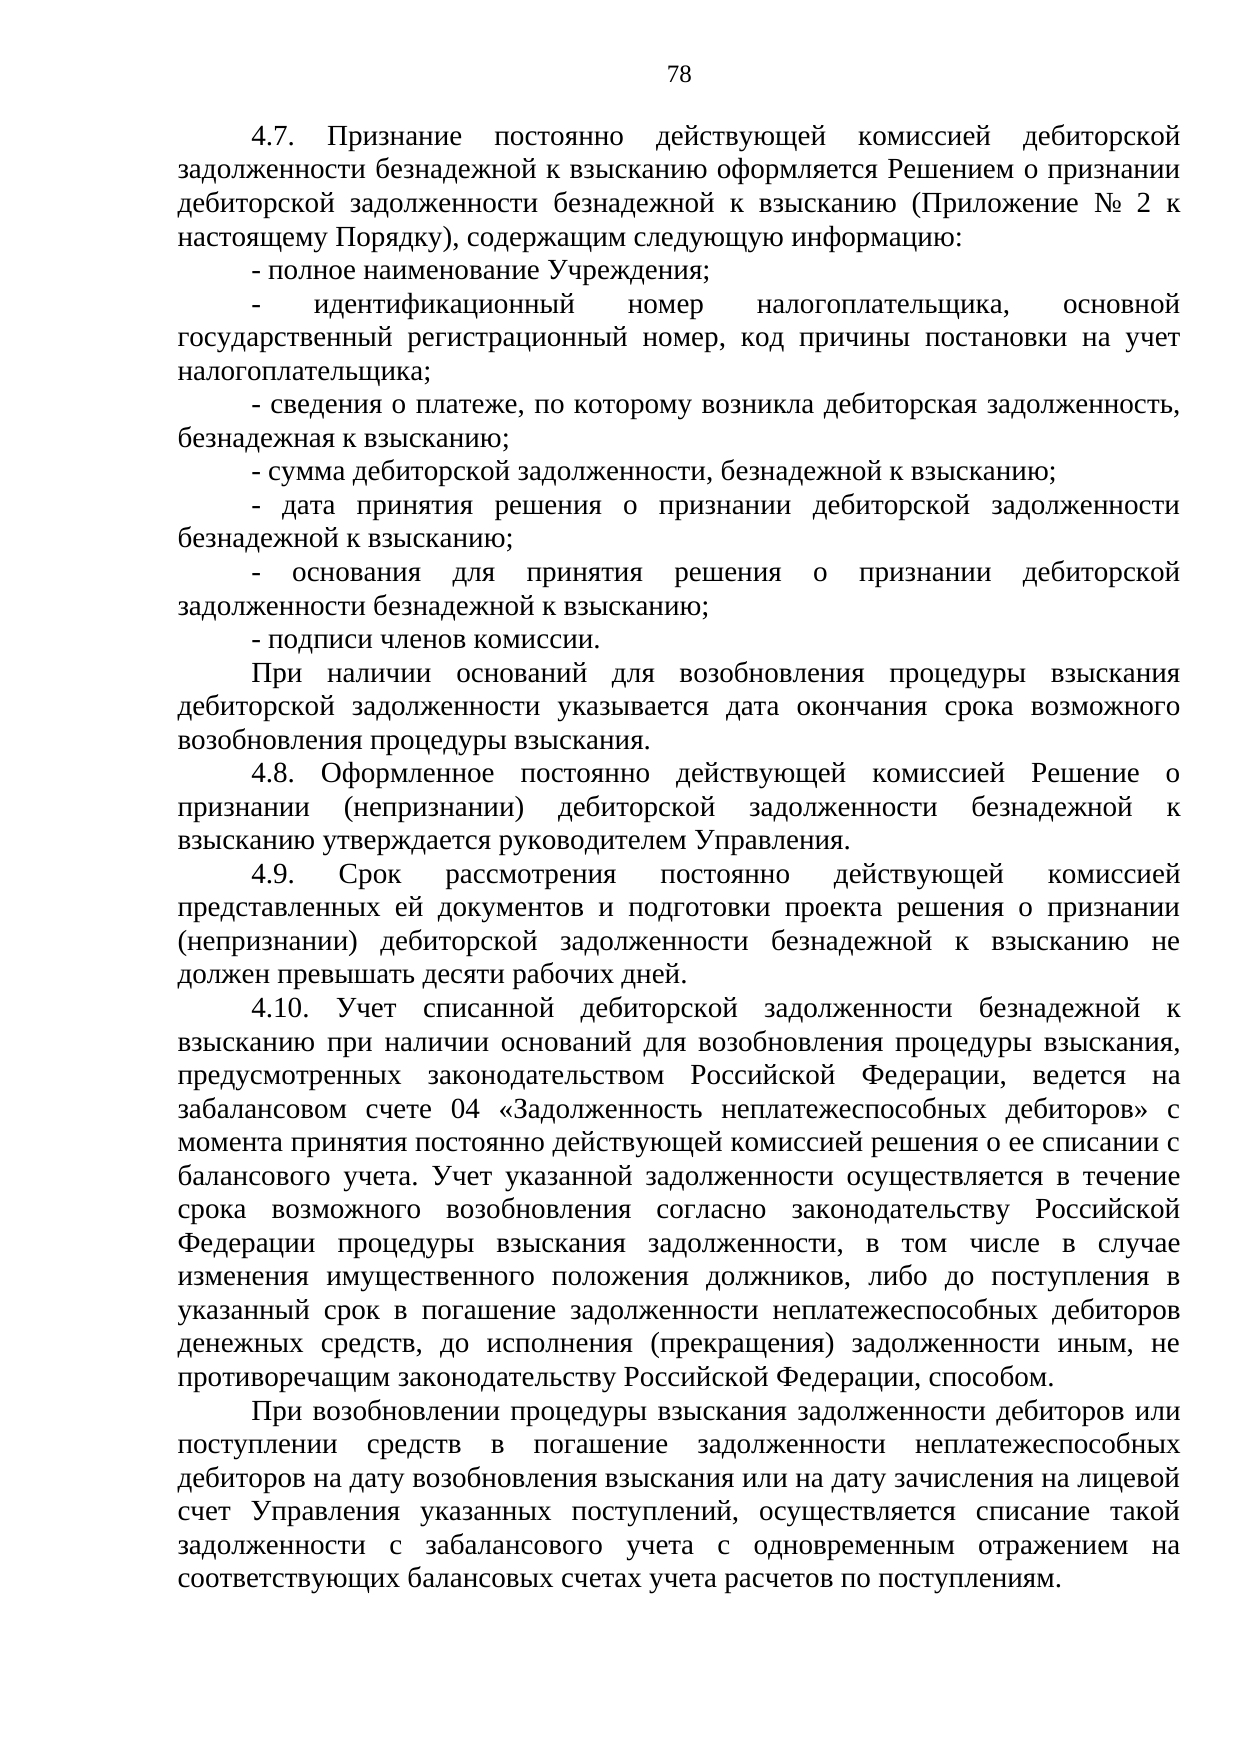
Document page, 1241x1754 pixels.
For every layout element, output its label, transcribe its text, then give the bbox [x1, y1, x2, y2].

text - основания для принятия решения о признании дебиторской задолженности безнадежной к взысканию; [177, 554, 1181, 621]
text 4.8. Оформленное постоянно действующей комиссией Решение о признании (непризнании) дебиторской задолженности безнадежной к взысканию утверждается руководителем Управления. [177, 755, 1181, 856]
text - сведения о платеже, по которому возникла дебиторская задолженность, безнадежная к взысканию; [177, 386, 1181, 453]
text - подписи членов комиссии. [177, 621, 1181, 655]
text 4.9. Срок рассмотрения постоянно действующей комиссией представленных ей документов и подготовки проекта решения о признании (непризнании) дебиторской задолженности безнадежной к взысканию не должен превышать десяти рабочих дней. [177, 856, 1181, 990]
text - полное наименование Учреждения; [177, 252, 1181, 286]
text 4.10. Учет списанной дебиторской задолженности безнадежной к взысканию при наличии оснований для возобновления процедуры взыскания, предусмотренных законодательством Российской Федерации, ведется на забалансовом счете 04 «Задолженность неплатежеспособных дебиторов» с момента принятия постоянно действующей комиссией решения о ее списании с балансового учета. Учет указанной задолженности осуществляется в течение срока возможного возобновления согласно законодательству Российской Федерации процедуры взыскания задолженности, в том числе в случае изменения имущественного положения должников, либо до поступления в указанный срок в погашение задолженности неплатежеспособных дебиторов денежных средств, до исполнения (прекращения) задолженности иным, не противоречащим законодательству Российской Федерации, способом. [177, 990, 1181, 1393]
text - идентификационный номер налогоплательщика, основной государственный регистрационный номер, код причины постановки на учет налогоплательщика; [177, 286, 1181, 386]
text - дата принятия решения о признании дебиторской задолженности безнадежной к взысканию; [177, 487, 1181, 554]
text - сумма дебиторской задолженности, безнадежной к взысканию; [177, 453, 1181, 487]
text 4.7. Признание постоянно действующей комиссией дебиторской задолженности безнадежной к взысканию оформляется Решением о признании дебиторской задолженности безнадежной к взысканию (Приложение № 2 к настоящему Порядку), содержащим следующую информацию: [177, 118, 1181, 252]
text При наличии оснований для возобновления процедуры взыскания дебиторской задолженности указывается дата окончания срока возможного возобновления процедуры взыскания. [177, 655, 1181, 755]
text При возобновлении процедуры взыскания задолженности дебиторов или поступлении средств в погашение задолженности неплатежеспособных дебиторов на дату возобновления взыскания или на дату зачисления на лицевой счет Управления указанных поступлений, осуществляется списание такой задолженности с забалансового учета с одновременным отражением на соответствующих балансовых счетах учета расчетов по поступлениям. [177, 1393, 1181, 1594]
